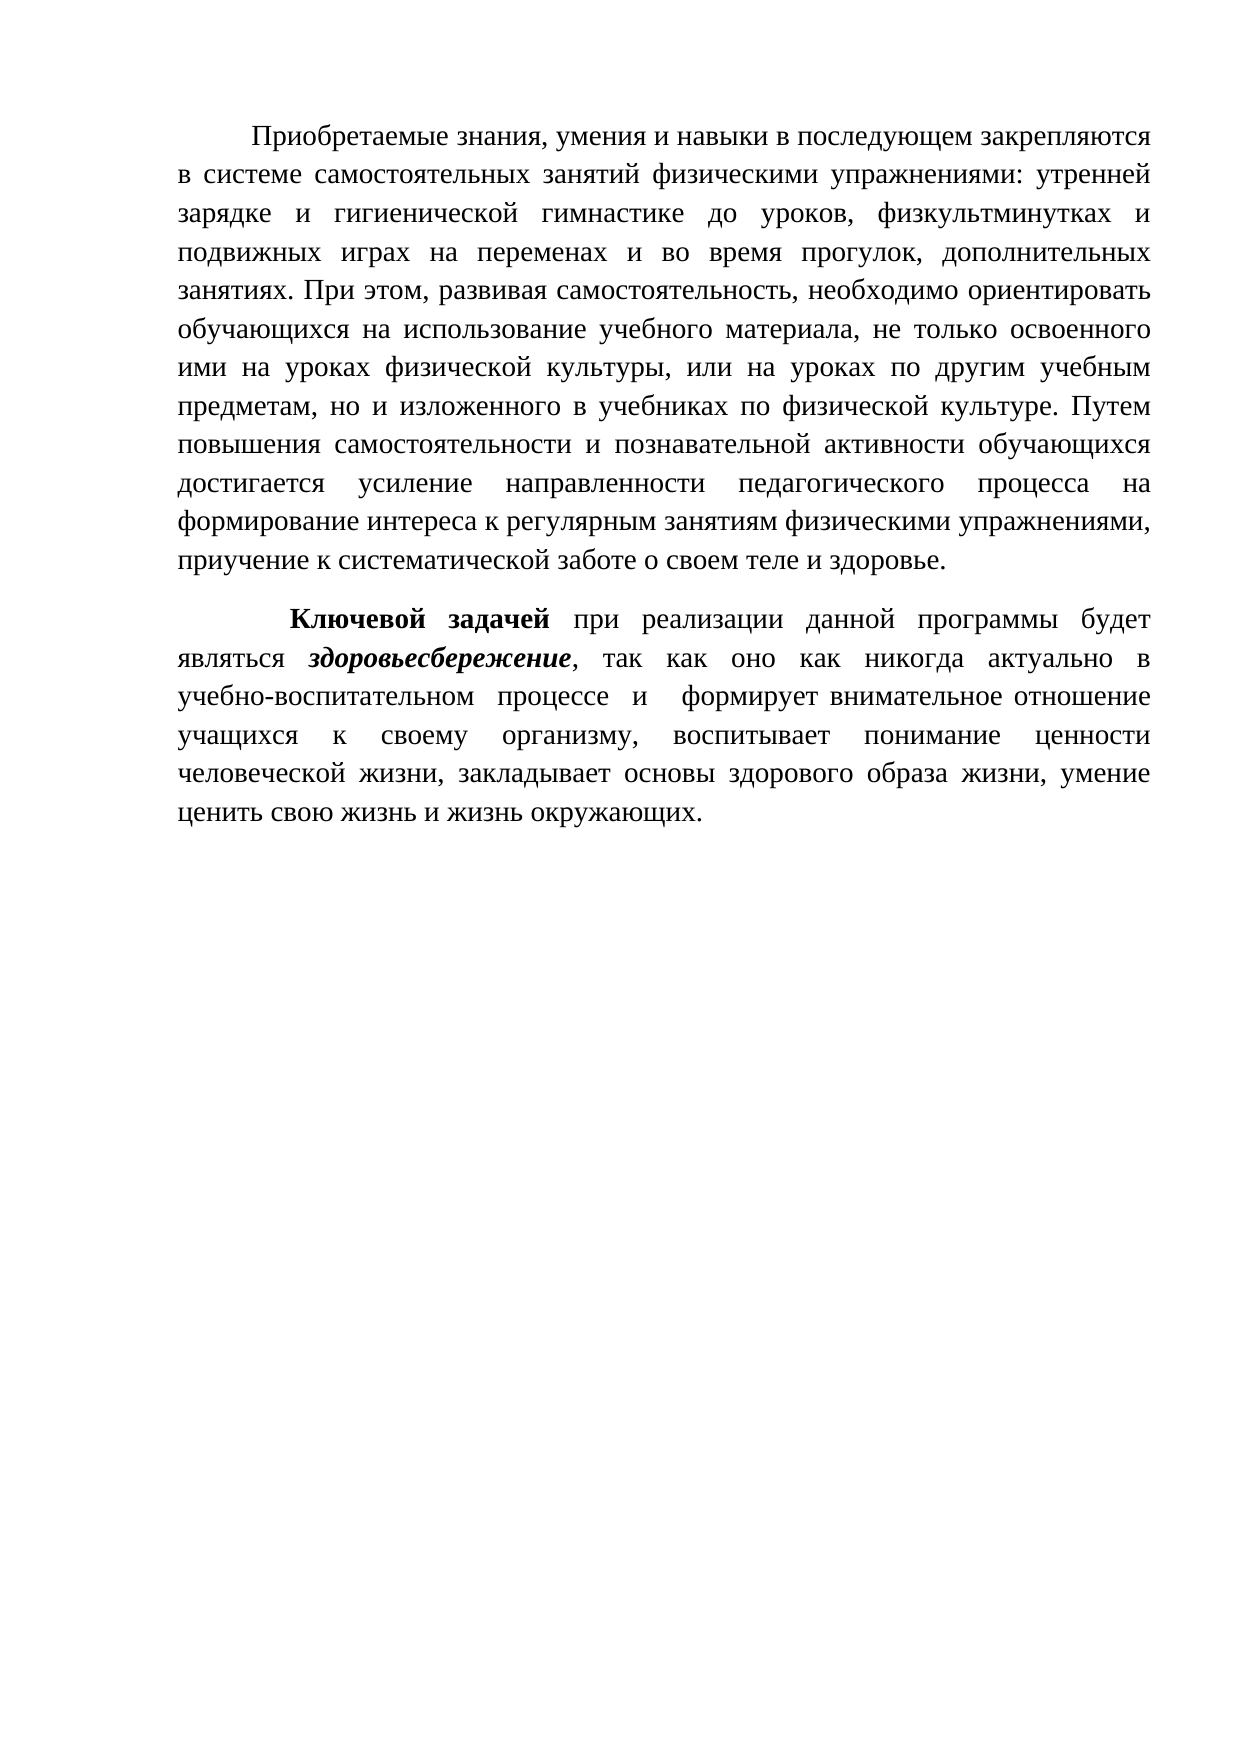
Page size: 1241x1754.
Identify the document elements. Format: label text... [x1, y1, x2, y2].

text Приобретаемые знания, умения и навыки в последующем закрепляются в системе самостоятельных занятий физическими упражнениями: утренней зарядке и гигиенической гимнастике до уроков, физкультминутках и подвижных играх на переменах и во время прогулок, дополнительных занятиях. При этом, развивая самостоятельность, необходимо ориентировать обучающихся на использование учебного материала, не только освоенного ими на уроках физической культуры, или на уроках по другим учебным предметам, но и изложенного в учебниках по физической культуре. Путем повышения самостоятельности и познавательной активности обучающихся достигается усиление направленности педагогического процесса на формирование интереса к регулярным занятиям физическими упражнениями, приучение к систематической заботе о своем теле и здоровье. [177, 118, 1152, 576]
text Ключевой задачей при реализации данной программы будет являться здоровьесбережение, так как оно как никогда актуально в учебно-воспитательном процессе и формирует внимательное отношение учащихся к своему организму, воспитывает понимание ценности человеческой жизни, закладывает основы здорового образа жизни, умение ценить свою жизнь и жизнь окружающих. [177, 601, 1152, 828]
